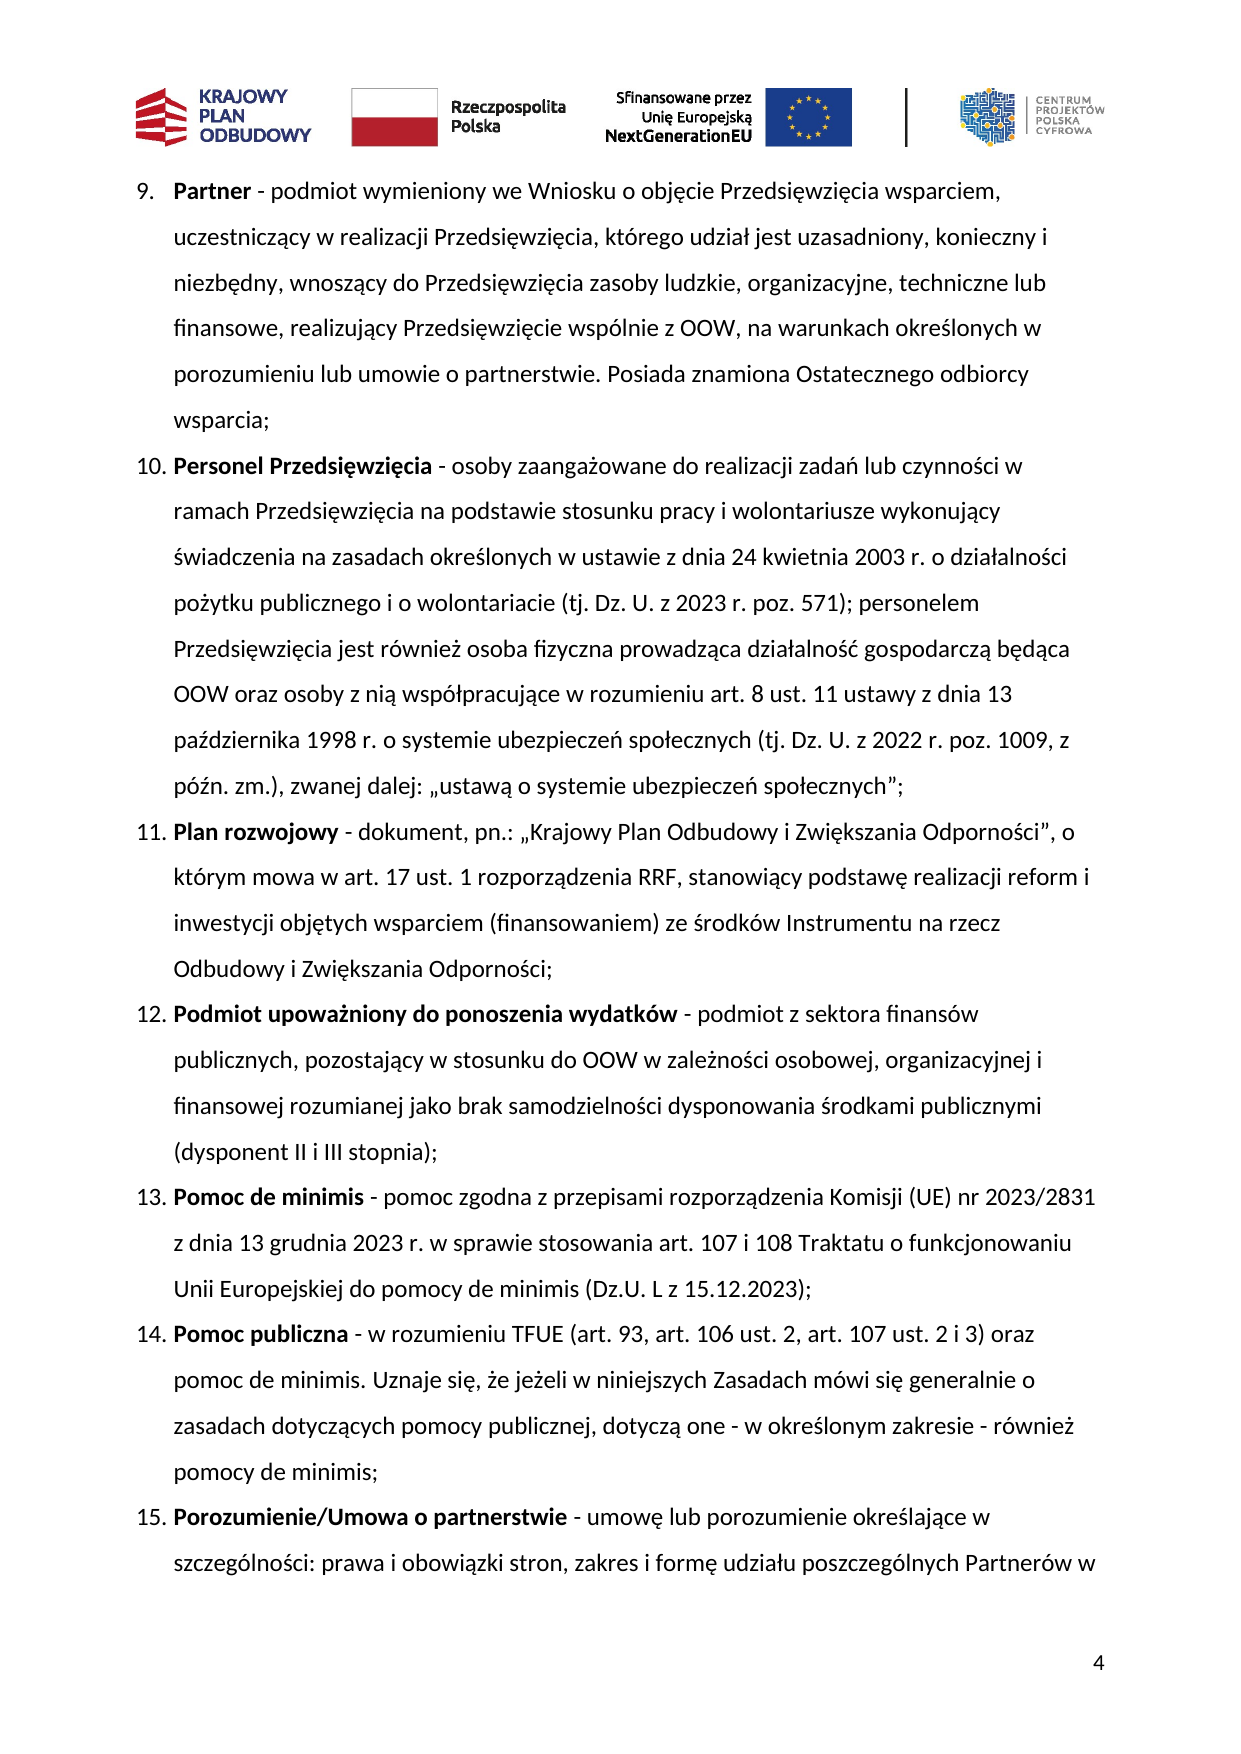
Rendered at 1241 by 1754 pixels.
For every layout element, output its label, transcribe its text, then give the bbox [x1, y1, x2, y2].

list Pomoc de minimis - pomoc zgodna z przepisami rozporządzenia Komisji (UE) nr 2023/2831 z dnia 13 grudnia 2023 r. w sprawie stosowania art. 107 i 108 Traktatu o funkcjonowaniu Unii Europejskiej do pomocy de minimis (Dz.U. L z 15.12.2023); [136, 1181, 1104, 1303]
list Plan rozwojowy - dokument, pn.: „Krajowy Plan Odbudowy i Zwiększania Odporności”, o którym mowa w art. 17 ust. 1 rozporządzenia RRF, stanowiący podstawę realizacji reform i inwestycji objętych wsparciem (finansowaniem) ze środków Instrumentu na rzecz Odbudowy i Zwiększania Odporności; [136, 816, 1104, 983]
list Partner - podmiot wymieniony we Wniosku o objęcie Przedsięwzięcia wsparciem, uczestniczący w realizacji Przedsięwzięcia, którego udział jest uzasadniony, konieczny i niezbędny, wnoszący do Przedsięwzięcia zasoby ludzkie, organizacyjne, techniczne lub finansowe, realizujący Przedsięwzięcie wspólnie z OOW, na warunkach określonych w porozumieniu lub umowie o partnerstwie. Posiada znamiona Ostatecznego odbiorcy wsparcia; [136, 175, 1104, 434]
list Personel Przedsięwzięcia - osoby zaangażowane do realizacji zadań lub czynności w ramach Przedsięwzięcia na podstawie stosunku pracy i wolontariusze wykonujący świadczenia na zasadach określonych w ustawie z dnia 24 kwietnia 2003 r. o działalności pożytku publicznego i o wolontariacie (tj. Dz. U. z 2023 r. poz. 571); personelem Przedsięwzięcia jest również osoba fizyczna prowadząca działalność gospodarczą będąca OOW oraz osoby z nią współpracujące w rozumieniu art. 8 ust. 11 ustawy z dnia 13 października 1998 r. o systemie ubezpieczeń społecznych (tj. Dz. U. z 2022 r. poz. 1009, z późn. zm.), zwanej dalej: „ustawą o systemie ubezpieczeń społecznych”; [136, 450, 1104, 800]
picture [135, 88, 1105, 147]
list Pomoc publiczna - w rozumieniu TFUE (art. 93, art. 106 ust. 2, art. 107 ust. 2 i 3) oraz pomoc de minimis. Uznaje się, że jeżeli w niniejszych Zasadach mówi się generalnie o zasadach dotyczących pomocy publicznej, dotyczą one - w określonym zakresie - również pomocy de minimis; [136, 1319, 1104, 1486]
list Podmiot upoważniony do ponoszenia wydatków - podmiot z sektora finansów publicznych, pozostający w stosunku do OOW w zależności osobowej, organizacyjnej i finansowej rozumianej jako brak samodzielności dysponowania środkami publicznymi (dysponent II i III stopnia); [136, 998, 1104, 1166]
